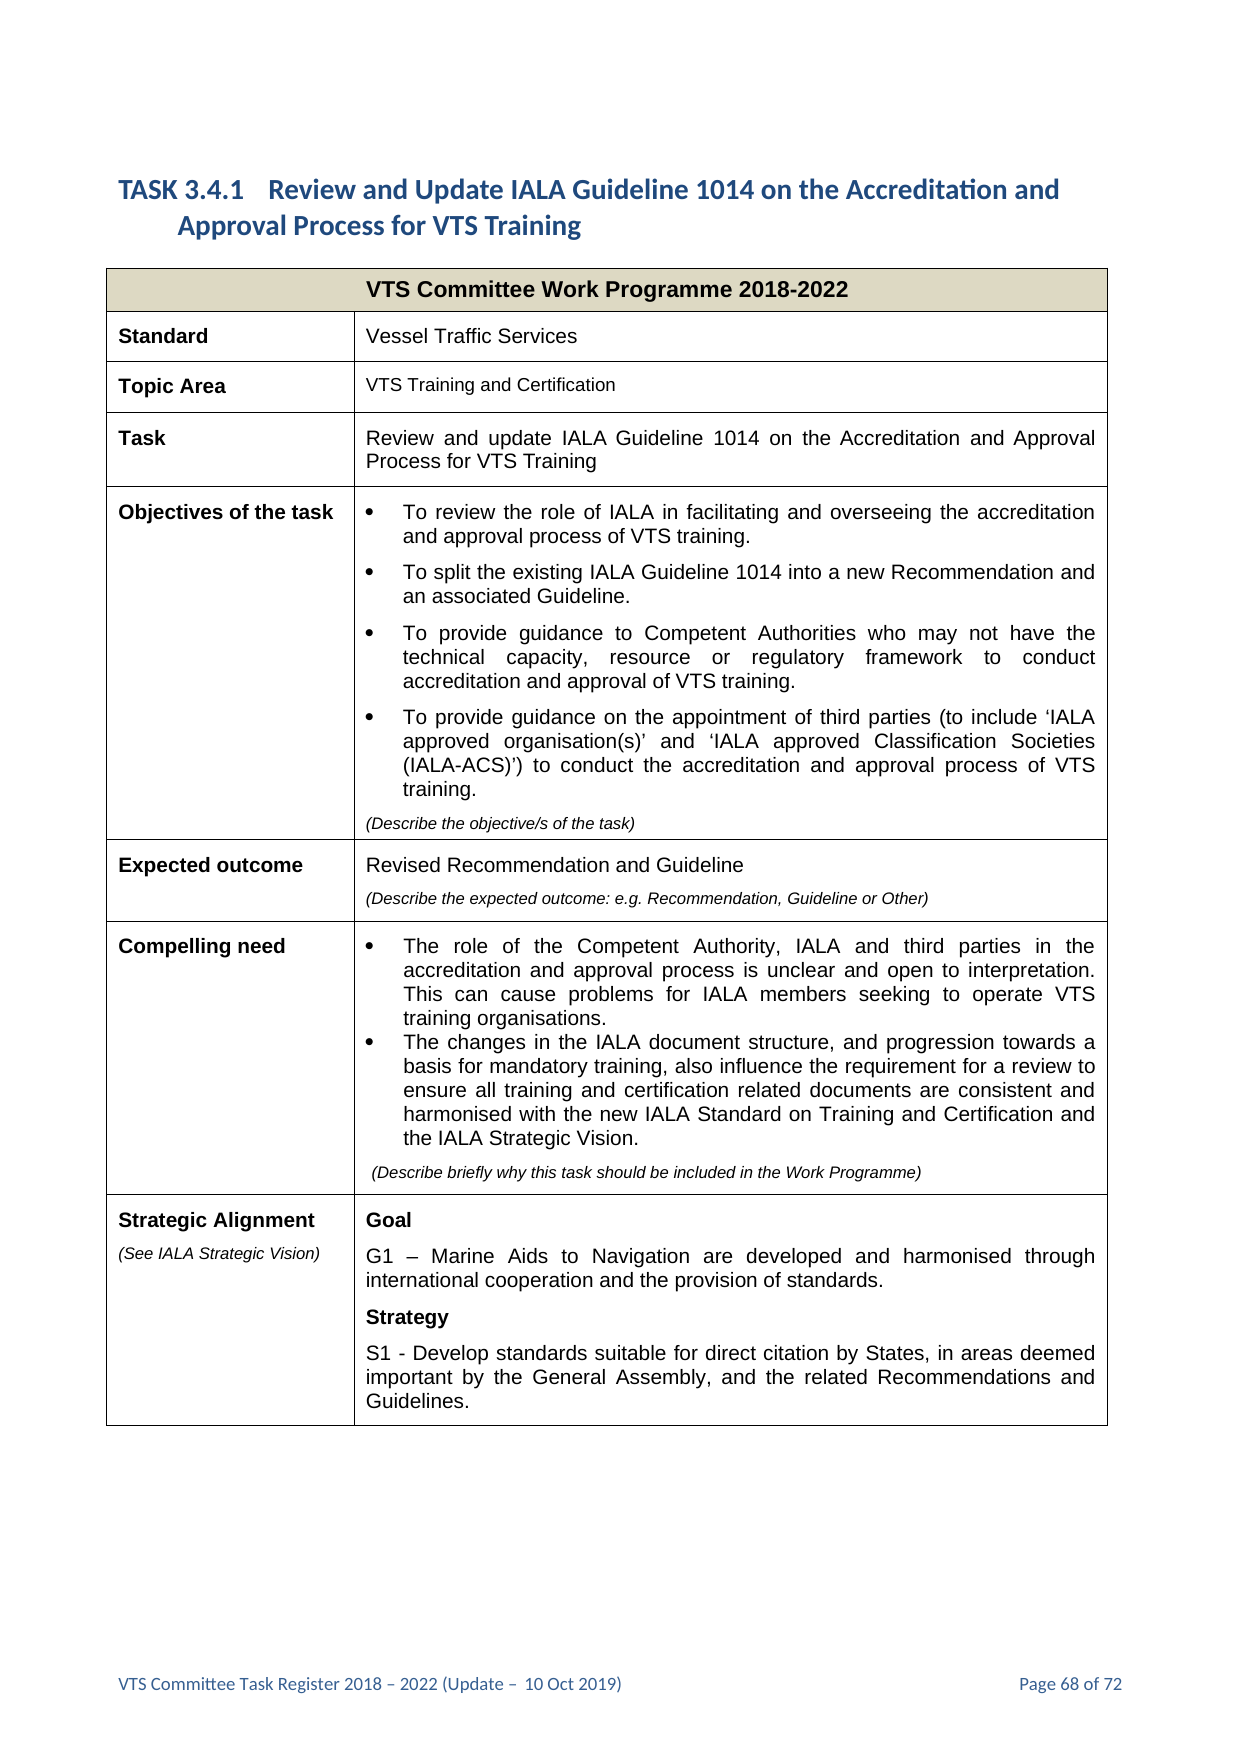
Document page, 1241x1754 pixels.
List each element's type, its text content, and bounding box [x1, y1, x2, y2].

table_cell To review the role of IALA in facilitating and overseeing the accreditation and approval process of VTS training. To split the existing IALA Guideline 1014 into a new Recommendation and an associated Guideline. To provide guidance to Competent Authorities who may not have the technical capacity, resource or regulatory framework to conduct accreditation and approval of VTS training. To provide guidance on the appointment of third parties (to include ‘IALA approved organisation(s)’ and ‘IALA approved Classification Societies (IALA-ACS)’) to conduct the accreditation and approval process of VTS training. (Describe the objective/s of the task) [355, 487, 1107, 839]
table_cell VTS Training and Certification [355, 362, 1107, 412]
table_cell Topic Area [107, 362, 354, 412]
table_cell Strategic Alignment (See IALA Strategic Vision) [107, 1195, 354, 1425]
table_header VTS Committee Work Programme 2018-2022 [107, 269, 1107, 311]
table_cell The role of the Competent Authority, IALA and third parties in the accreditation and approval process is unclear and open to interpretation. This can cause problems for IALA members seeking to operate VTS training organisations. The changes in the IALA document structure, and progression towards a basis for mandatory training, also influence the requirement for a review to ensure all training and certification related documents are consistent and harmonised with the new IALA Standard on Training and Certification and the IALA Strategic Vision. (Describe briefly why this task should be included in the Work Programme) [355, 922, 1107, 1194]
table_cell Objectives of the task [107, 487, 354, 839]
table_cell Task [107, 413, 354, 486]
table_cell Goal G1 – Marine Aids to Navigation are developed and harmonised through international cooperation and the provision of standards. Strategy S1 - Develop standards suitable for direct citation by States, in areas deemed important by the General Assembly, and the related Recommendations and Guidelines. [355, 1195, 1107, 1425]
table_cell Revised Recommendation and Guideline (Describe the expected outcome: e.g. Recommendation, Guideline or Other) [355, 840, 1107, 921]
subtitle TASK 3.4.1 Review and Update IALA Guideline 1014 on the Accreditation and Approval Process for VTS Training [118, 171, 1122, 242]
table_cell Expected outcome [107, 840, 354, 921]
table_cell Vessel Traffic Services [355, 312, 1107, 361]
table_cell Compelling need [107, 922, 354, 1194]
table_cell Standard [107, 312, 354, 361]
table_cell Review and update IALA Guideline 1014 on the Accreditation and Approval Process for VTS Training [355, 413, 1107, 486]
